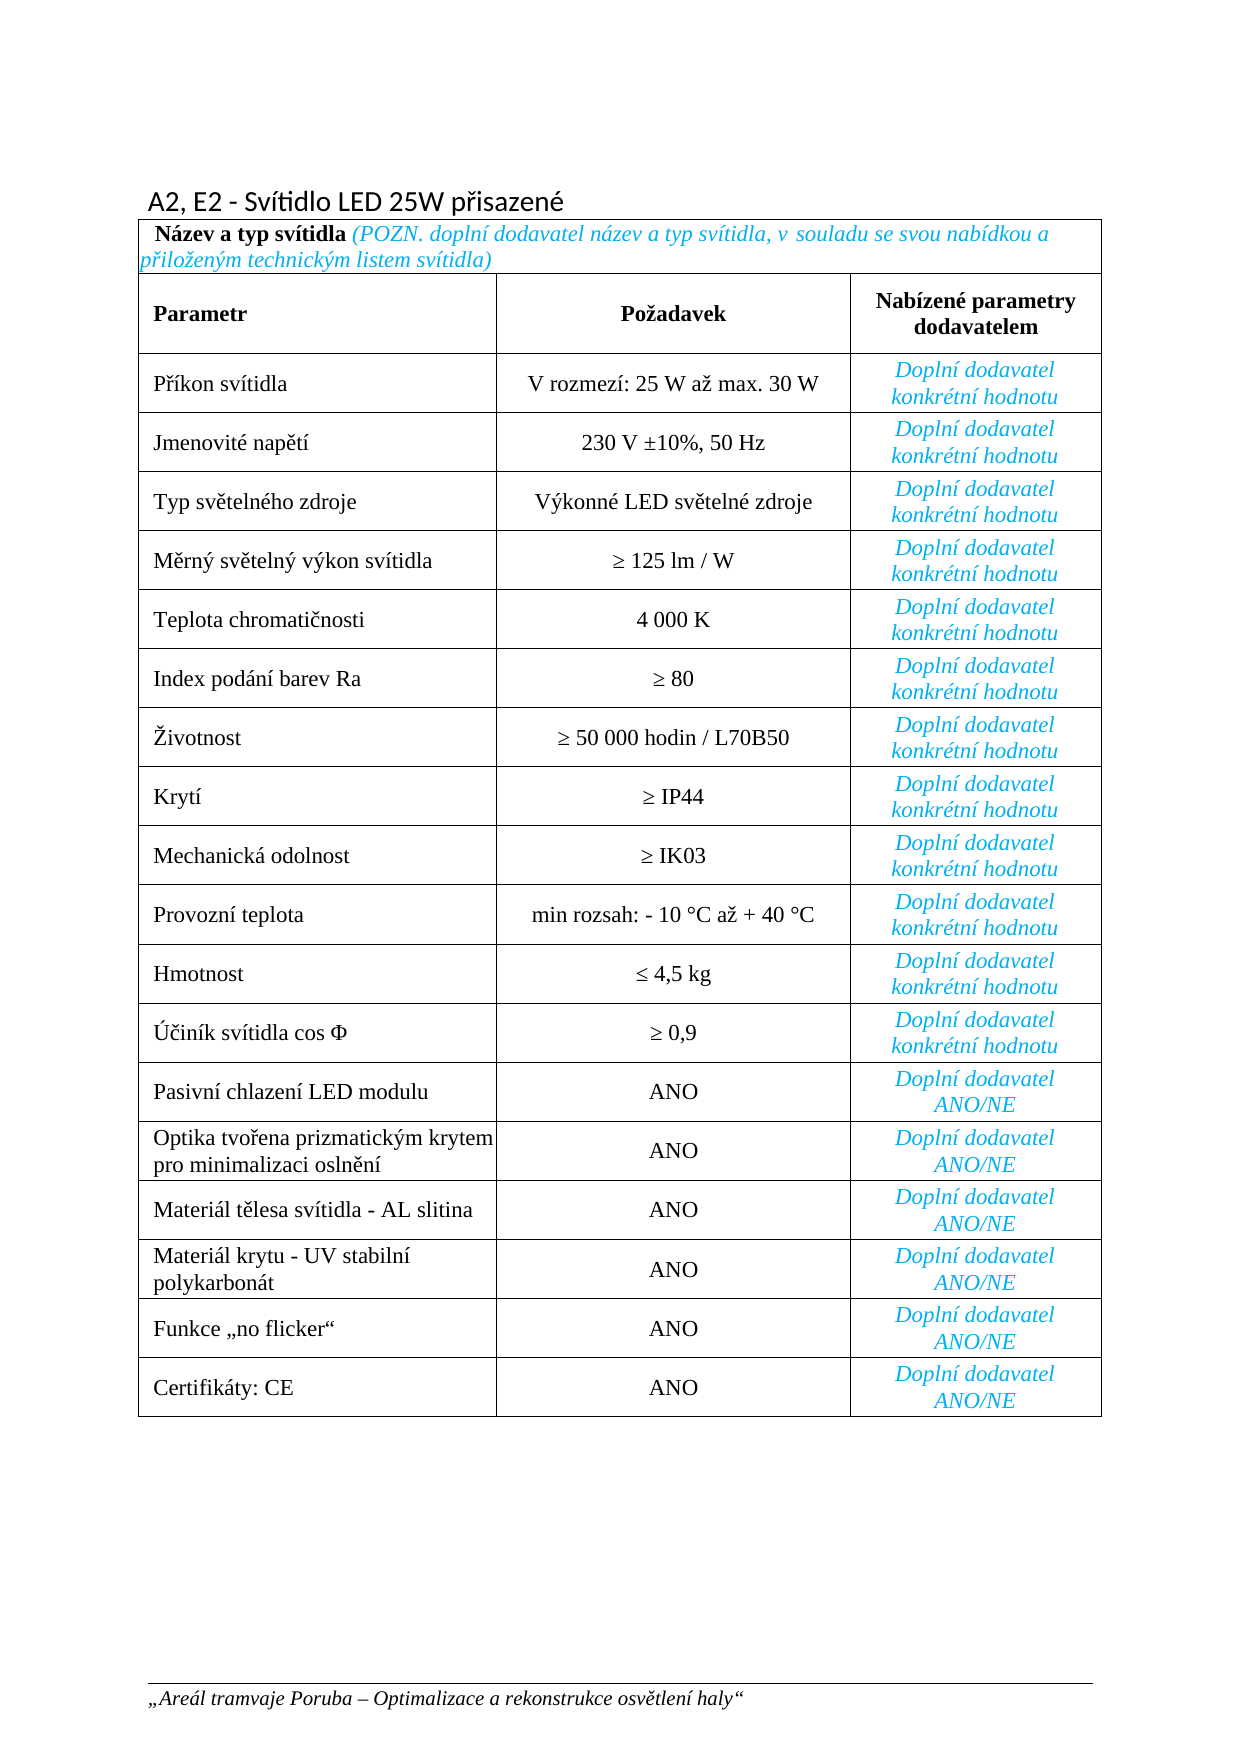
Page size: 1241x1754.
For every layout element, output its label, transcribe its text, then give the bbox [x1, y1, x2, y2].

table_cell ANO [497, 1063, 850, 1121]
table_cell ANO [497, 1122, 850, 1180]
table_cell Teplota chromatičnosti [139, 590, 496, 648]
table_cell Optika tvořena prizmatickým krytem pro minimalizaci oslnění [139, 1122, 496, 1180]
table_cell ≥ 50 000 hodin / L70B50 [497, 708, 850, 766]
text A2, E2 - Svítidlo LED 25W přisazené [148, 183, 1093, 219]
table_cell Doplní dodavatel ANO/NE [851, 1358, 1101, 1416]
table_cell Doplní dodavatel konkrétní hodnotu [851, 826, 1101, 884]
table_cell Požadavek [497, 274, 850, 353]
table_cell Doplní dodavatel konkrétní hodnotu [851, 1004, 1101, 1062]
table_cell Příkon svítidla [139, 354, 496, 412]
table_cell Účiník svítidla cos Φ [139, 1004, 496, 1062]
table_cell Doplní dodavatel ANO/NE [851, 1181, 1101, 1239]
table_cell Funkce „no flicker“ [139, 1299, 496, 1357]
table_cell Nabízené parametry dodavatelem [851, 274, 1101, 353]
table_cell Jmenovité napětí [139, 413, 496, 471]
table_cell Certifikáty: CE [139, 1358, 496, 1416]
table_cell ≥ IK03 [497, 826, 850, 884]
table_cell Doplní dodavatel konkrétní hodnotu [851, 649, 1101, 707]
table_cell ANO [497, 1181, 850, 1239]
table_cell Doplní dodavatel konkrétní hodnotu [851, 945, 1101, 1002]
table_cell Doplní dodavatel konkrétní hodnotu [851, 472, 1101, 530]
table_cell Krytí [139, 767, 496, 825]
table_cell Doplní dodavatel ANO/NE [851, 1122, 1101, 1180]
table_cell Index podání barev Ra [139, 649, 496, 707]
table_cell Doplní dodavatel ANO/NE [851, 1063, 1101, 1121]
table_cell ≥ 80 [497, 649, 850, 707]
table_cell ≥ 125 lm / W [497, 531, 850, 589]
table_cell ANO [497, 1358, 850, 1416]
table_cell Výkonné LED světelné zdroje [497, 472, 850, 530]
table_cell Parametr [139, 274, 496, 353]
table_cell Provozní teplota [139, 885, 496, 943]
table_cell ≤ 4,5 kg [497, 945, 850, 1002]
table_cell Měrný světelný výkon svítidla [139, 531, 496, 589]
table_cell Pasivní chlazení LED modulu [139, 1063, 496, 1121]
table_cell Materiál krytu - UV stabilní polykarbonát [139, 1240, 496, 1298]
table_cell Doplní dodavatel konkrétní hodnotu [851, 885, 1101, 943]
table_cell Doplní dodavatel ANO/NE [851, 1240, 1101, 1298]
table_cell Typ světelného zdroje [139, 472, 496, 530]
table_cell 4 000 K [497, 590, 850, 648]
table_header Název a typ svítidla (POZN. doplní dodavatel název a typ svítidla, v souladu se svou nabídkou a přiloženým technickým listem svítidla) [139, 220, 1101, 273]
table_cell 230 V ±10%, 50 Hz [497, 413, 850, 471]
table_cell Mechanická odolnost [139, 826, 496, 884]
table_cell ANO [497, 1240, 850, 1298]
table_cell Doplní dodavatel konkrétní hodnotu [851, 354, 1101, 412]
table_cell Doplní dodavatel konkrétní hodnotu [851, 708, 1101, 766]
table_cell V rozmezí: 25 W až max. 30 W [497, 354, 850, 412]
table_cell Životnost [139, 708, 496, 766]
table_cell Doplní dodavatel konkrétní hodnotu [851, 590, 1101, 648]
table_cell ≥ 0,9 [497, 1004, 850, 1062]
table_cell Hmotnost [139, 945, 496, 1002]
table_cell Doplní dodavatel konkrétní hodnotu [851, 767, 1101, 825]
table_cell Doplní dodavatel ANO/NE [851, 1299, 1101, 1357]
table_cell Doplní dodavatel konkrétní hodnotu [851, 531, 1101, 589]
table_cell ANO [497, 1299, 850, 1357]
table_cell Doplní dodavatel konkrétní hodnotu [851, 413, 1101, 471]
table_cell Materiál tělesa svítidla - AL slitina [139, 1181, 496, 1239]
table_cell ≥ IP44 [497, 767, 850, 825]
table_cell min rozsah: - 10 °C až + 40 °C [497, 885, 850, 943]
